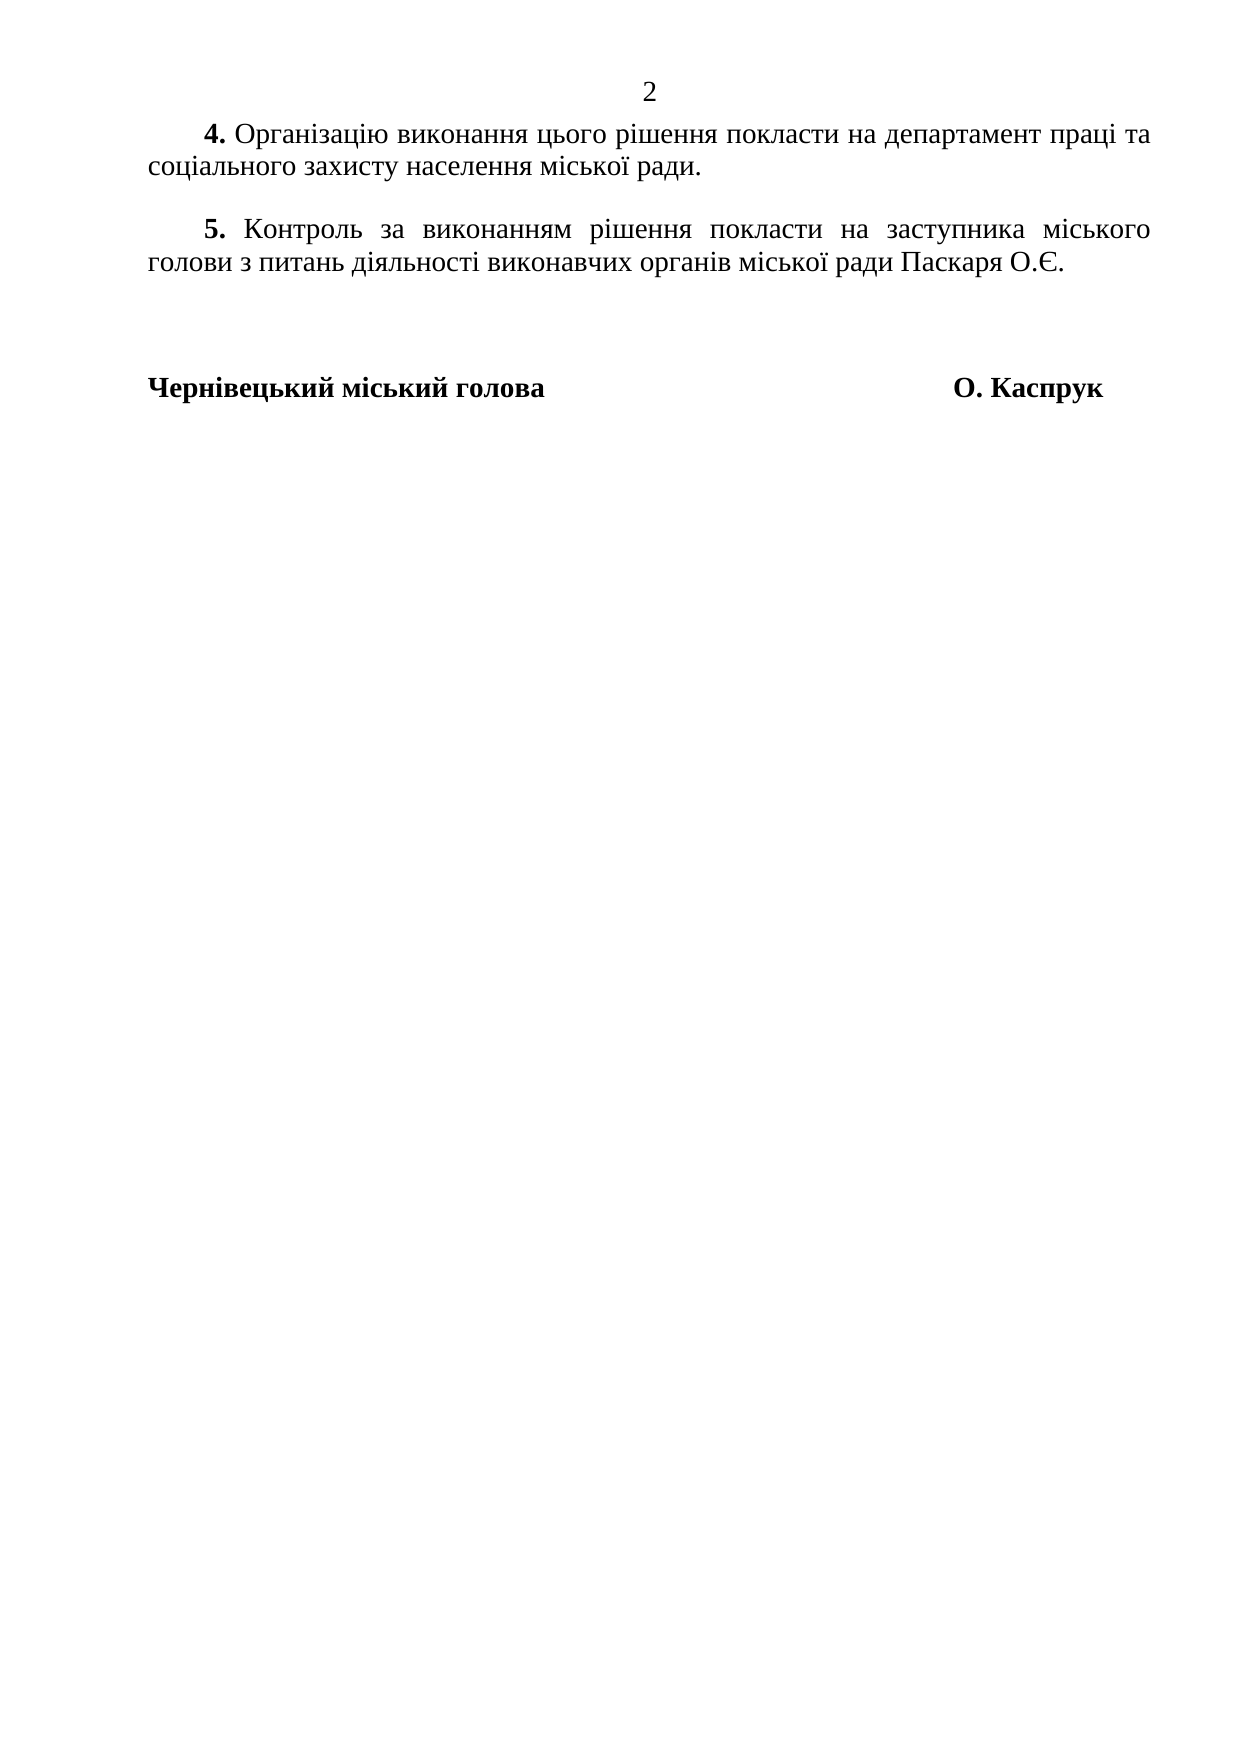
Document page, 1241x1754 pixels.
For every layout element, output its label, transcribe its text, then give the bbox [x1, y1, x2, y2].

text Чернівецький міський голова О. Каспрук [148, 372, 1152, 404]
text 4. Організацію виконання цього рішення покласти на департамент праці та соціального захисту населення міської ради. [148, 118, 1152, 182]
text 5. Контроль за виконанням рішення покласти на заступника міського голови з питань діяльності виконавчих органів міської ради Паскаря О.Є. [148, 213, 1152, 277]
